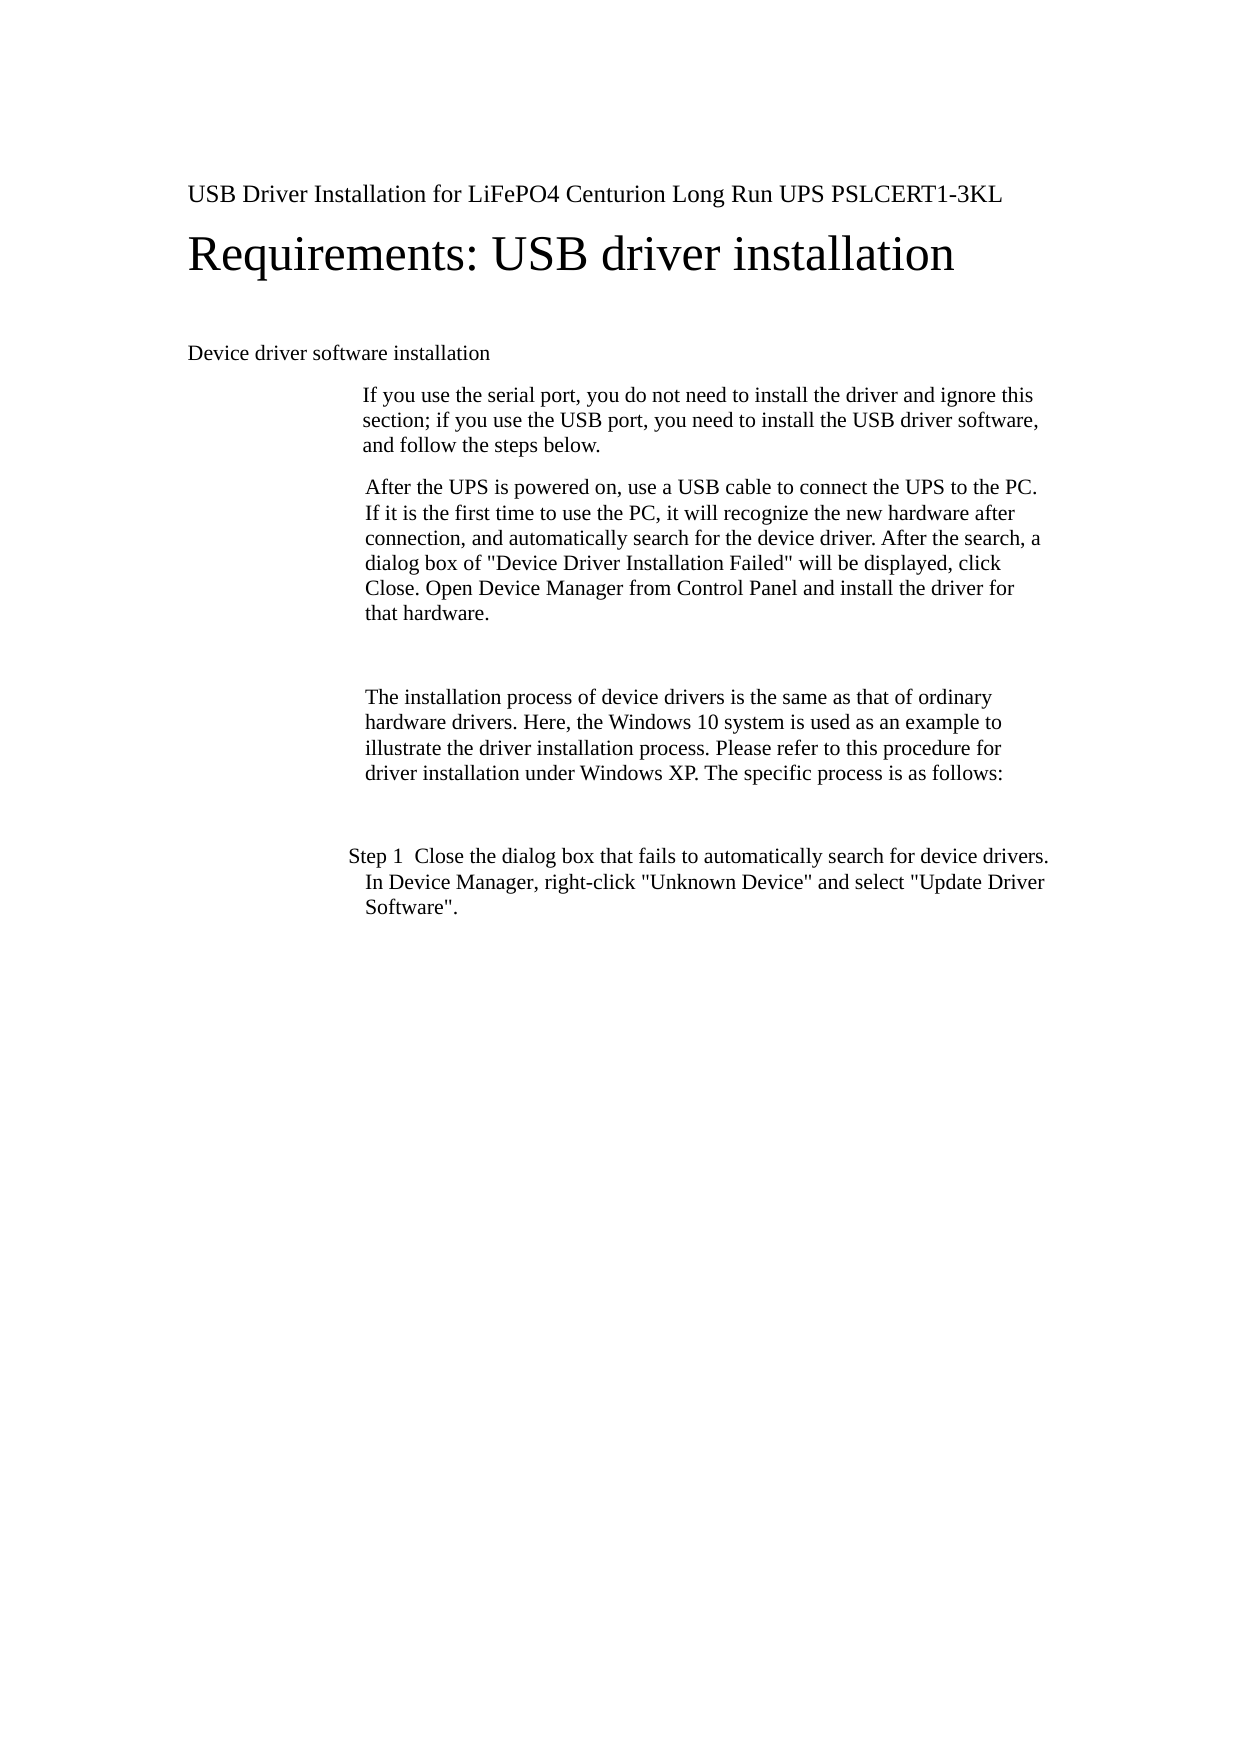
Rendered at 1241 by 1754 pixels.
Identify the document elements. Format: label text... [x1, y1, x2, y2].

text If you use the serial port, you do not need to install the driver and ignore this section; if you use the USB port, you need to install the USB driver software, and follow the steps below. [362, 382, 1053, 458]
text The installation process of device drivers is the same as that of ordinary hardware drivers. Here, the Windows 10 system is used as an example to illustrate the driver installation process. Please refer to this procedure for driver installation under Windows XP. The specific process is as follows: [365, 684, 1053, 785]
text After the UPS is powered on, use a USB cable to connect the UPS to the PC. If it is the first time to use the PC, it will recognize the new hardware after connection, and automatically search for the device driver. After the search, a dialog box of "Device Driver Installation Failed" will be displayed, click Close. Open Device Manager from Control Panel and install the driver for that hardware. [365, 474, 1053, 626]
text Device driver software installation [187, 340, 1053, 365]
list Step 1 Close the dialog box that fails to automatically search for device drivers. In Device Manager, right-click "Unknown Device" and select "Update Driver Software". [348, 843, 1053, 919]
text Requirements: USB driver installation [187, 224, 1053, 282]
text USB Driver Installation for LiFePO4 Centurion Long Run UPS PSLCERT1-3KL [187, 179, 1053, 207]
